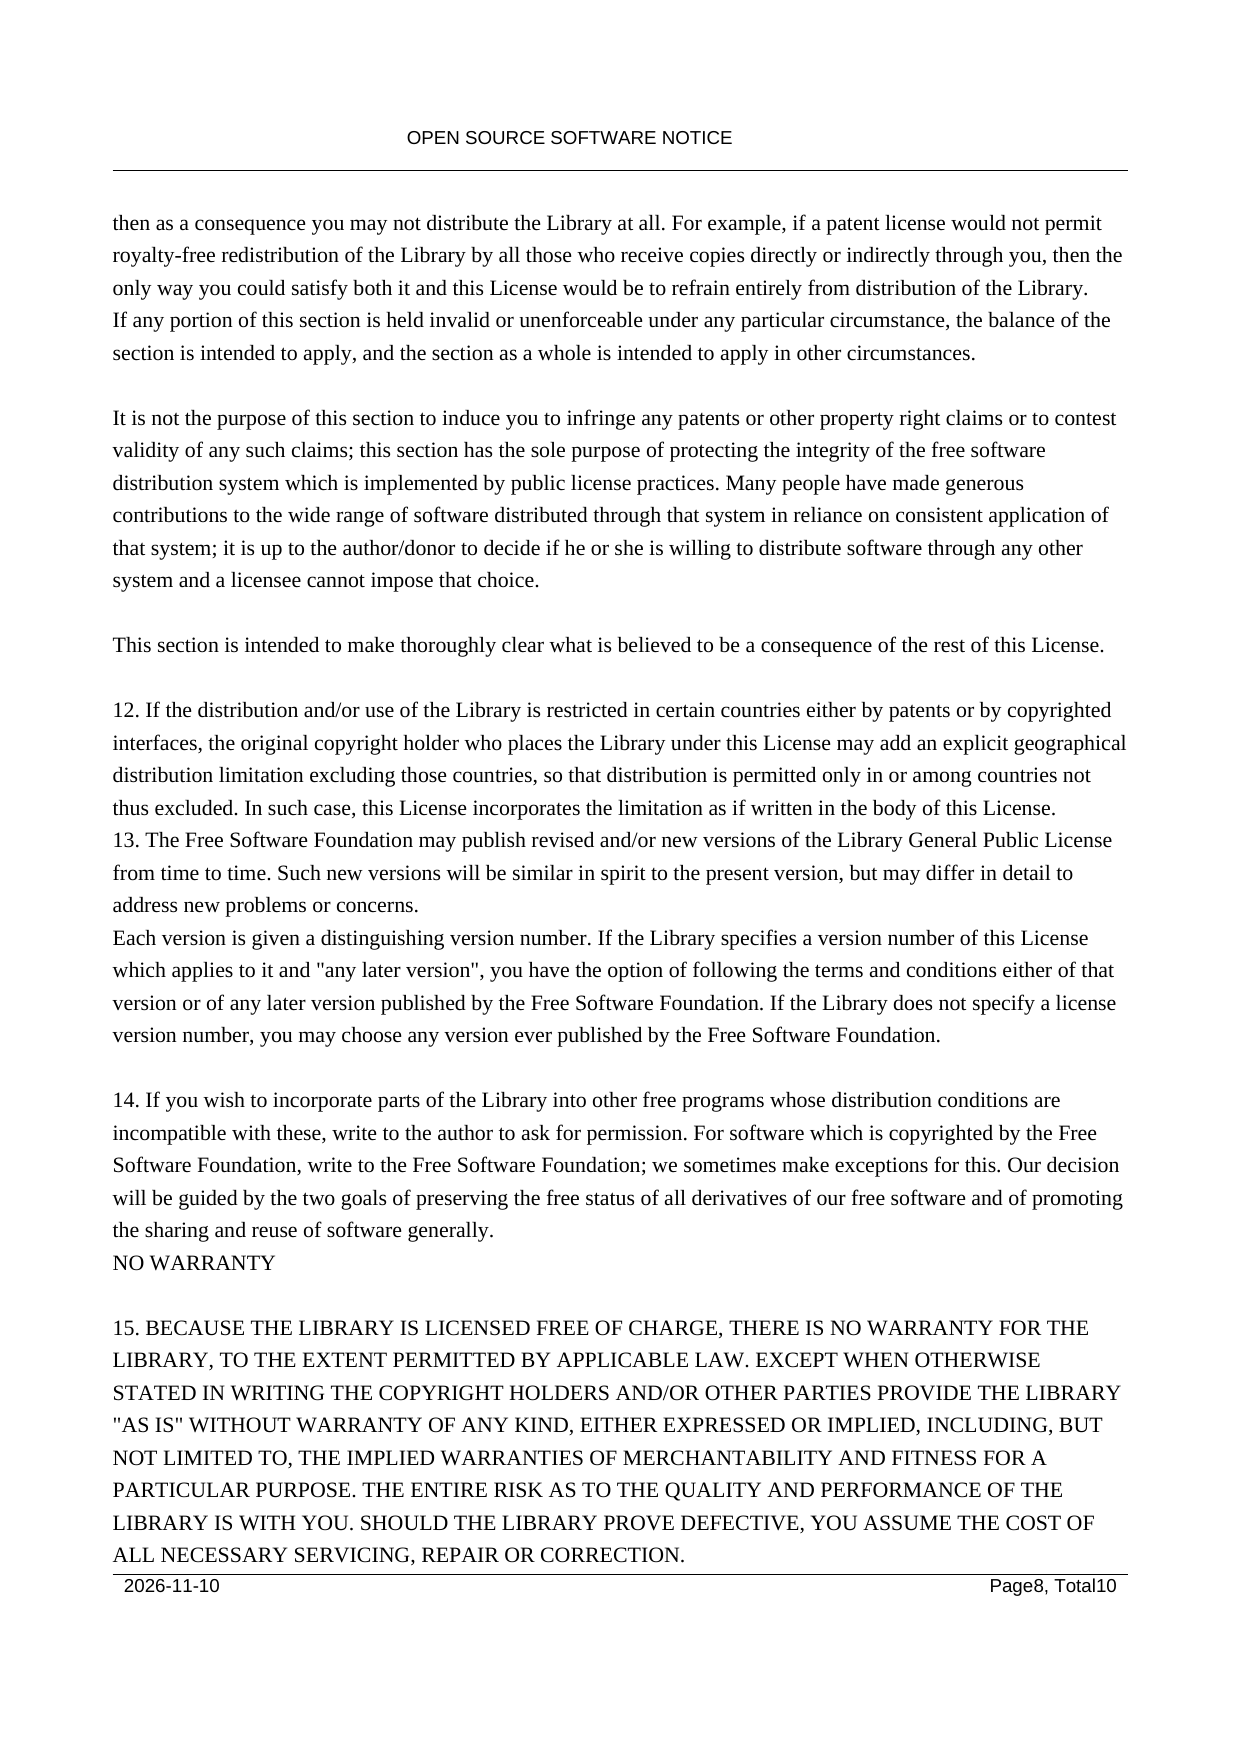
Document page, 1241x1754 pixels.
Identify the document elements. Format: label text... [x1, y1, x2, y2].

text 15. BECAUSE THE LIBRARY IS LICENSED FREE OF CHARGE, THERE IS NO WARRANTY FOR THE LIBRARY, TO THE EXTENT PERMITTED BY APPLICABLE LAW. EXCEPT WHEN OTHERWISE STATED IN WRITING THE COPYRIGHT HOLDERS AND/OR OTHER PARTIES PROVIDE THE LIBRARY "AS IS" WITHOUT WARRANTY OF ANY KIND, EITHER EXPRESSED OR IMPLIED, INCLUDING, BUT NOT LIMITED TO, THE IMPLIED WARRANTIES OF MERCHANTABILITY AND FITNESS FOR A PARTICULAR PURPOSE. THE ENTIRE RISK AS TO THE QUALITY AND PERFORMANCE OF THE LIBRARY IS WITH YOU. SHOULD THE LIBRARY PROVE DEFECTIVE, YOU ASSUME THE COST OF ALL NECESSARY SERVICING, REPAIR OR CORRECTION. [112, 1311, 1128, 1571]
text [112, 206, 1128, 304]
text 14. If you wish to incorporate parts of the Library into other free programs whose distribution conditions are incompatible with these, write to the author to ask for permission. For software which is copyrighted by the Free Software Foundation, write to the Free Software Foundation; we sometimes make exceptions for this. Our decision will be guided by the two goals of preserving the free status of all derivatives of our free software and of promoting the sharing and reuse of software generally. [112, 1084, 1128, 1246]
text It is not the purpose of this section to induce you to infringe any patents or other property right claims or to contest validity of any such claims; this section has the sole purpose of protecting the integrity of the free software distribution system which is implemented by public license practices. Many people have made generous contributions to the wide range of software distributed through that system in reliance on consistent application of that system; it is up to the author/donor to decide if he or she is willing to distribute software through any other system and a licensee cannot impose that choice. [112, 401, 1128, 596]
text This section is intended to make thoroughly clear what is believed to be a consequence of the rest of this License. [112, 629, 1128, 661]
text 13. The Free Software Foundation may publish revised and/or new versions of the Library General Public License from time to time. Such new versions will be similar in spirit to the present version, but may differ in detail to address new problems or concerns. [112, 824, 1128, 921]
text If any portion of this section is held invalid or unenforceable under any particular circumstance, the balance of the section is intended to apply, and the section as a whole is intended to apply in other circumstances. [112, 304, 1128, 369]
text NO WARRANTY [112, 1246, 1128, 1279]
text 12. If the distribution and/or use of the Library is restricted in certain countries either by patents or by copyrighted interfaces, the original copyright holder who places the Library under this License may add an explicit geographical distribution limitation excluding those countries, so that distribution is permitted only in or among countries not thus excluded. In such case, this License incorporates the limitation as if written in the body of this License. [112, 694, 1128, 824]
text Each version is given a distinguishing version number. If the Library specifies a version number of this License which applies to it and "any later version", you have the option of following the terms and conditions either of that version or of any later version published by the Free Software Foundation. If the Library does not specify a license version number, you may choose any version ever published by the Free Software Foundation. [112, 921, 1128, 1051]
